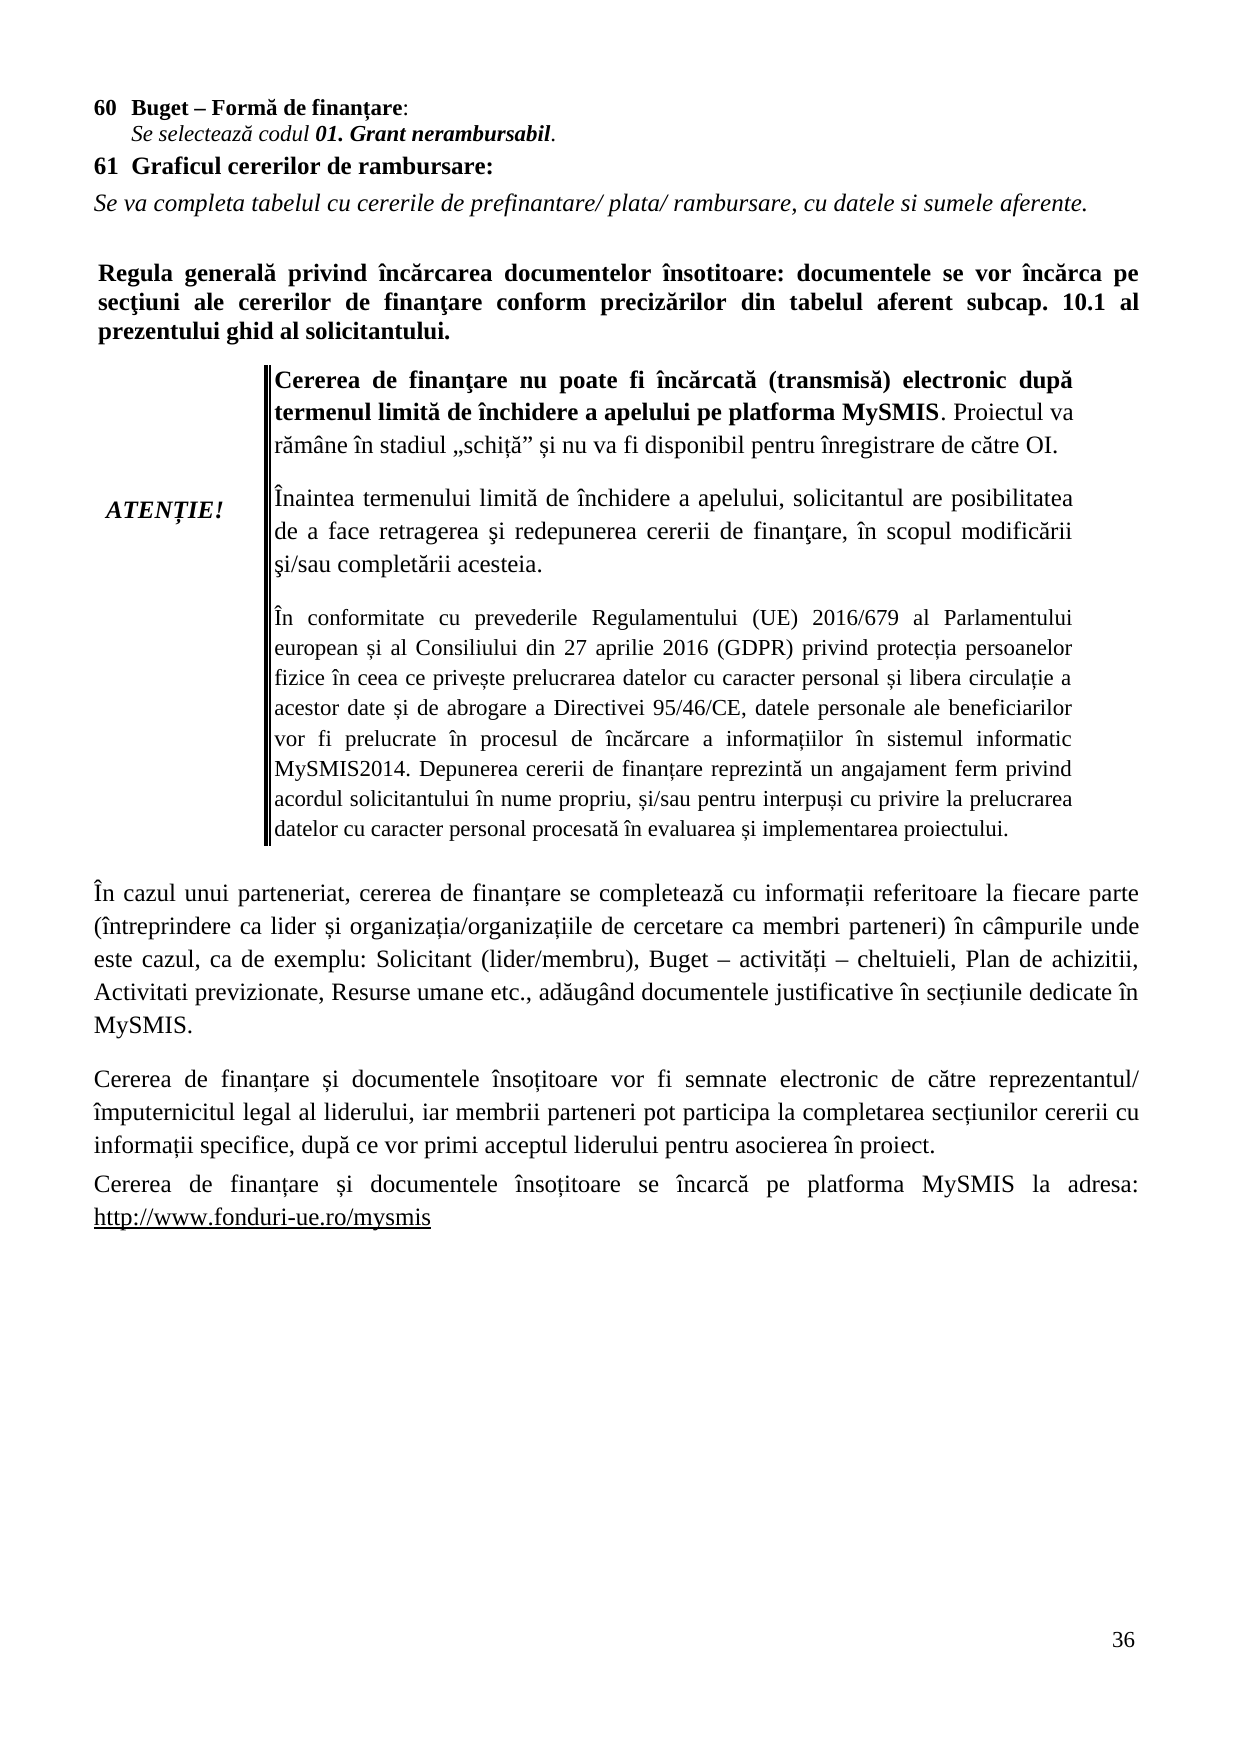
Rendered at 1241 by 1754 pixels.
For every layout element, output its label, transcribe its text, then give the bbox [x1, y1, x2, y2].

text Cererea de finanțare și documentele însoțitoare vor fi semnate electronic de către reprezentantul/ împuternicitul legal al liderului, iar membrii parteneri pot participa la completarea secțiunilor cererii cu informații specifice, după ce vor primi acceptul liderului pentru asocierea în proiect. [94, 1064, 1140, 1159]
list Buget – Formă de finanțare: [94, 94, 1140, 120]
list Graficul cererilor de rambursare: [94, 151, 1140, 179]
table_header ATENȚIE! [85, 365, 264, 846]
text Regula generală privind încărcarea documentelor însotitoare: documentele se vor încărca pe secţiuni ale cererilor de finanţare conform precizărilor din tabelul aferent subcap. 10.1 al prezentului ghid al solicitantului. [98, 258, 1140, 344]
table_header Cererea de finanţare nu poate fi încărcată (transmisă) electronic după termenul limită de închidere a apelului pe platforma MySMIS. Proiectul va rămâne în stadiul „schiță” și nu va fi disponibil pentru înregistrare de către OI. Înaintea termenului limită de închidere a apelului, solicitantul are posibilitatea de a face retragerea şi redepunerea cererii de finanţare, în scopul modificării şi/sau completării acesteia. În conformitate cu prevederile Regulamentului (UE) 2016/679 al Parlamentului european și al Consiliului din 27 aprilie 2016 (GDPR) privind protecția persoanelor fizice în ceea ce privește prelucrarea datelor cu caracter personal și libera circulație a acestor date și de abrogare a Directivei 95/46/CE, datele personale ale beneficiarilor vor fi prelucrate în procesul de încărcare a informațiilor în sistemul informatic MySMIS2014. Depunerea cererii de finanțare reprezintă un angajament ferm privind acordul solicitantului în nume propriu, și/sau pentru interpuși cu privire la prelucrarea datelor cu caracter personal procesată în evaluarea și implementarea proiectului. [271, 365, 1099, 846]
text În cazul unui parteneriat, cererea de finanțare se completează cu informații referitoare la fiecare parte (întreprindere ca lider și organizația/organizațiile de cercetare ca membri parteneri) în câmpurile unde este cazul, ca de exemplu: Solicitant (lider/membru), Buget – activități – cheltuieli, Plan de achizitii, Activitati previzionate, Resurse umane etc., adăugând documentele justificative în secțiunile dedicate în MySMIS. [94, 878, 1140, 1039]
list Se va completa tabelul cu cererile de prefinantare/ plata/ rambursare, cu datele si sumele aferente. [94, 188, 1140, 217]
list Se selectează codul 01. Grant nerambursabil. [131, 120, 1140, 146]
text Cererea de finanțare și documentele însoțitoare se încarcă pe platforma MySMIS la adresa: http://www.fonduri-ue.ro/mysmis [94, 1169, 1140, 1231]
